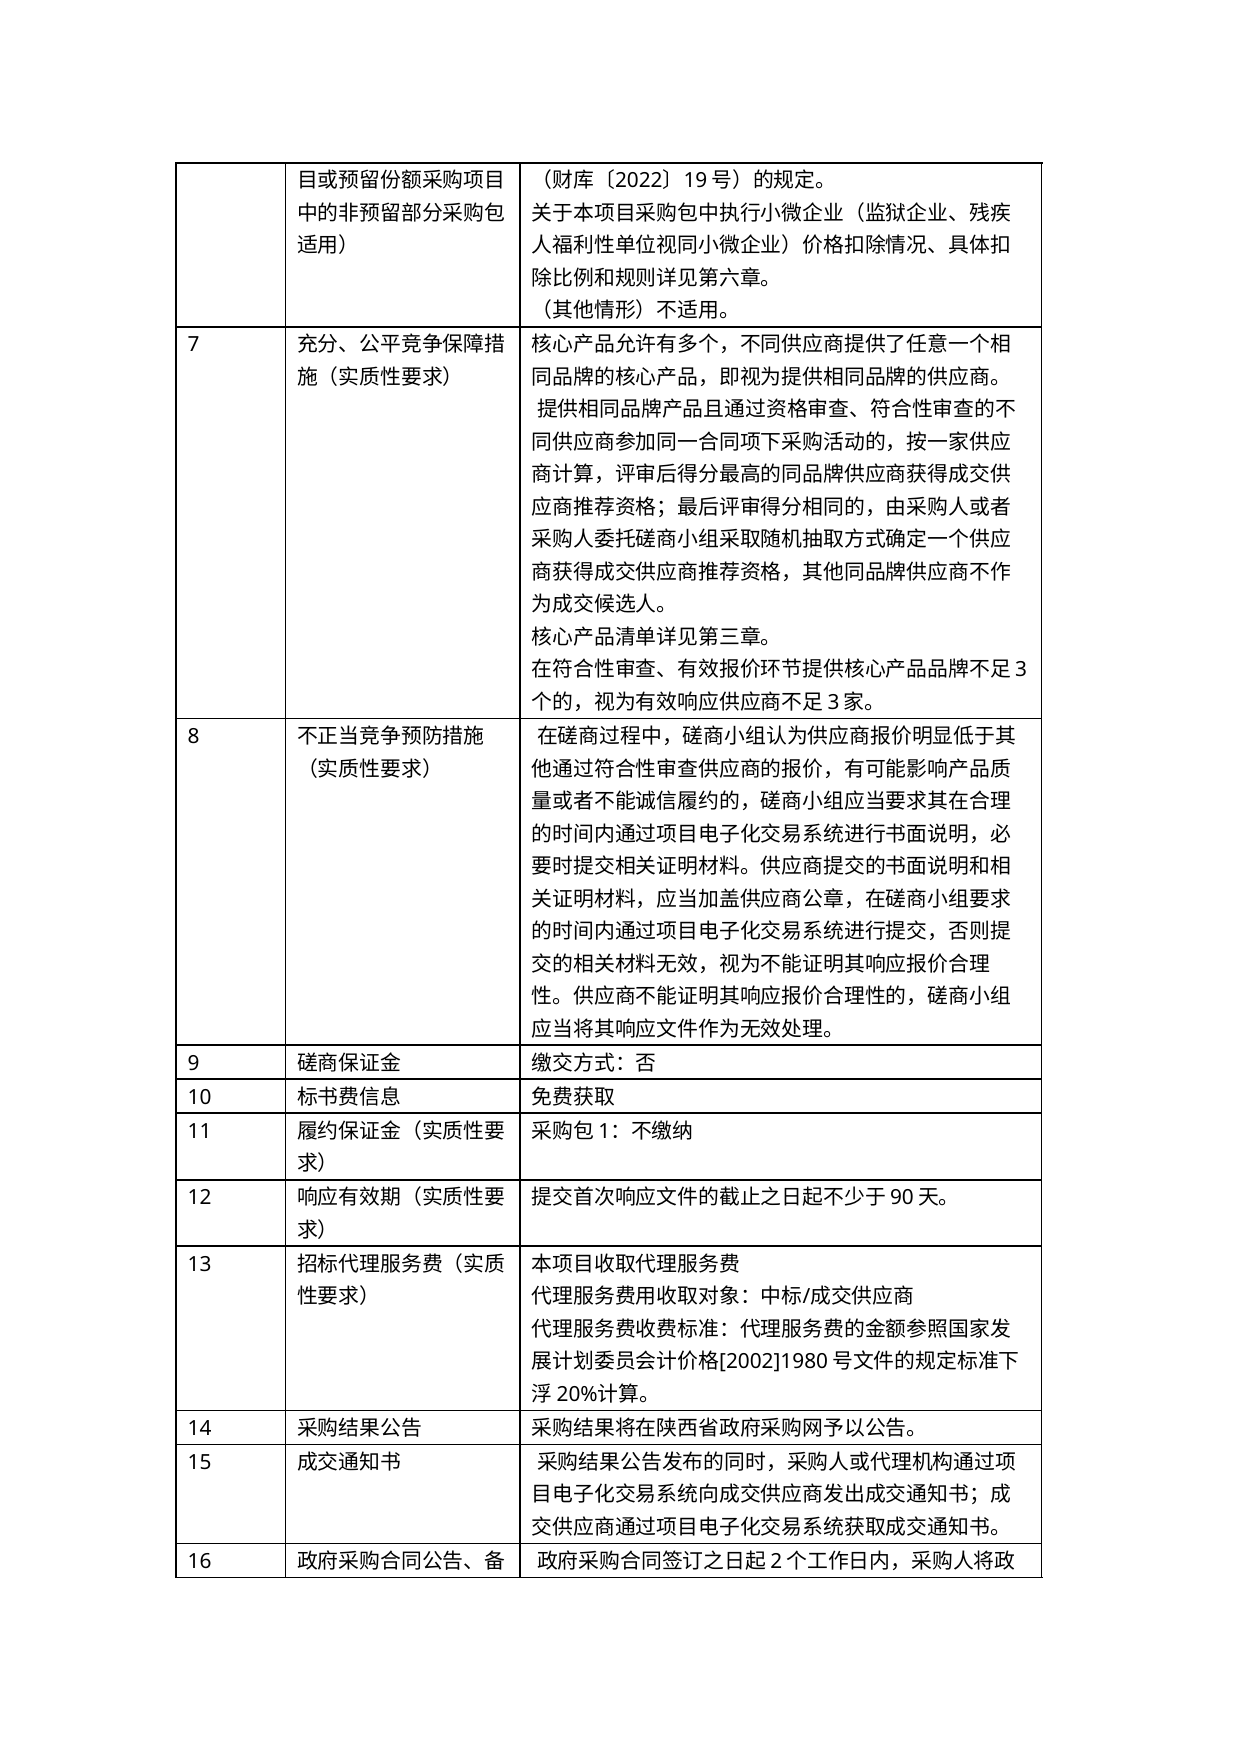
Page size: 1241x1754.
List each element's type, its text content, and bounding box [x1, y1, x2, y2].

table_cell 招标代理服务费（实质性要求） [286, 1247, 519, 1409]
table_cell 不正当竞争预防措施（实质性要求） [286, 719, 519, 1044]
table_cell 响应有效期（实质性要求） [286, 1181, 519, 1245]
table_cell 10 [177, 1080, 285, 1112]
table_cell 15 [177, 1445, 285, 1543]
table_cell 7 [177, 328, 285, 718]
table_cell 12 [177, 1181, 285, 1245]
table_cell 9 [177, 1046, 285, 1078]
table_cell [521, 1544, 1041, 1577]
table_cell 13 [177, 1247, 285, 1409]
table_cell 政府采购合同公告、备案 [286, 1544, 519, 1577]
table_cell 提交首次响应文件的截止之日起不少于90天。 [521, 1181, 1041, 1245]
table_cell 11 [177, 1114, 285, 1179]
table_cell 采购结果公告发布的同时，采购人或代理机构通过项目电子化交易系统向成交供应商发出成交通知书；成交供应商通过项目电子化交易系统获取成交通知书。 [521, 1445, 1041, 1543]
table_cell 充分、公平竞争保障措施（实质性要求） [286, 328, 519, 718]
table_cell 8 [177, 719, 285, 1044]
table_cell 6 [177, 164, 285, 326]
table_cell 在磋商过程中，磋商小组认为供应商报价明显低于其他通过符合性审查供应商的报价，有可能影响产品质量或者不能诚信履约的，磋商小组应当要求其在合理的时间内通过项目电子化交易系统进行书面说明，必要时提交相关证明材料。供应商提交的书面说明和相关证明材料，应当加盖供应商公章，在磋商小组要求的时间内通过项目电子化交易系统进行提交，否则提交的相关材料无效，视为不能证明其响应报价合理性。供应商不能证明其响应报价合理性的，磋商小组应当将其响应文件作为无效处理。 [521, 719, 1041, 1044]
table_cell 履约保证金（实质性要求） [286, 1114, 519, 1179]
table_cell 本项目收取代理服务费 代理服务费用收取对象：中标/成交供应商 代理服务费收费标准：代理服务费的金额参照国家发展计划委员会计价格[2002]1980号文件的规定标准下浮20%计算。 [521, 1247, 1041, 1409]
table_cell 缴交方式：否 [521, 1046, 1041, 1078]
table_cell 成交通知书 [286, 1445, 519, 1543]
table_cell 14 [177, 1411, 285, 1443]
table_cell 采购结果将在陕西省政府采购网予以公告。 [521, 1411, 1041, 1443]
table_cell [286, 164, 519, 326]
table_cell 16 [177, 1544, 285, 1577]
table_cell 免费获取 [521, 1080, 1041, 1112]
table_cell 采购包1：不缴纳 [521, 1114, 1041, 1179]
table_cell 标书费信息 [286, 1080, 519, 1112]
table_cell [521, 164, 1041, 326]
table_cell 磋商保证金 [286, 1046, 519, 1078]
table_cell 核心产品允许有多个，不同供应商提供了任意一个相同品牌的核心产品，即视为提供相同品牌的供应商。 提供相同品牌产品且通过资格审查、符合性审查的不同供应商参加同一合同项下采购活动的，按一家供应商计算，评审后得分最高的同品牌供应商获得成交供应商推荐资格；最后评审得分相同的，由采购人或者采购人委托磋商小组采取随机抽取方式确定一个供应商获得成交供应商推荐资格，其他同品牌供应商不作为成交候选人。 核心产品清单详见第三章。 在符合性审查、有效报价环节提供核心产品品牌不足3个的，视为有效响应供应商不足3家。 [521, 328, 1041, 718]
table_cell 采购结果公告 [286, 1411, 519, 1443]
